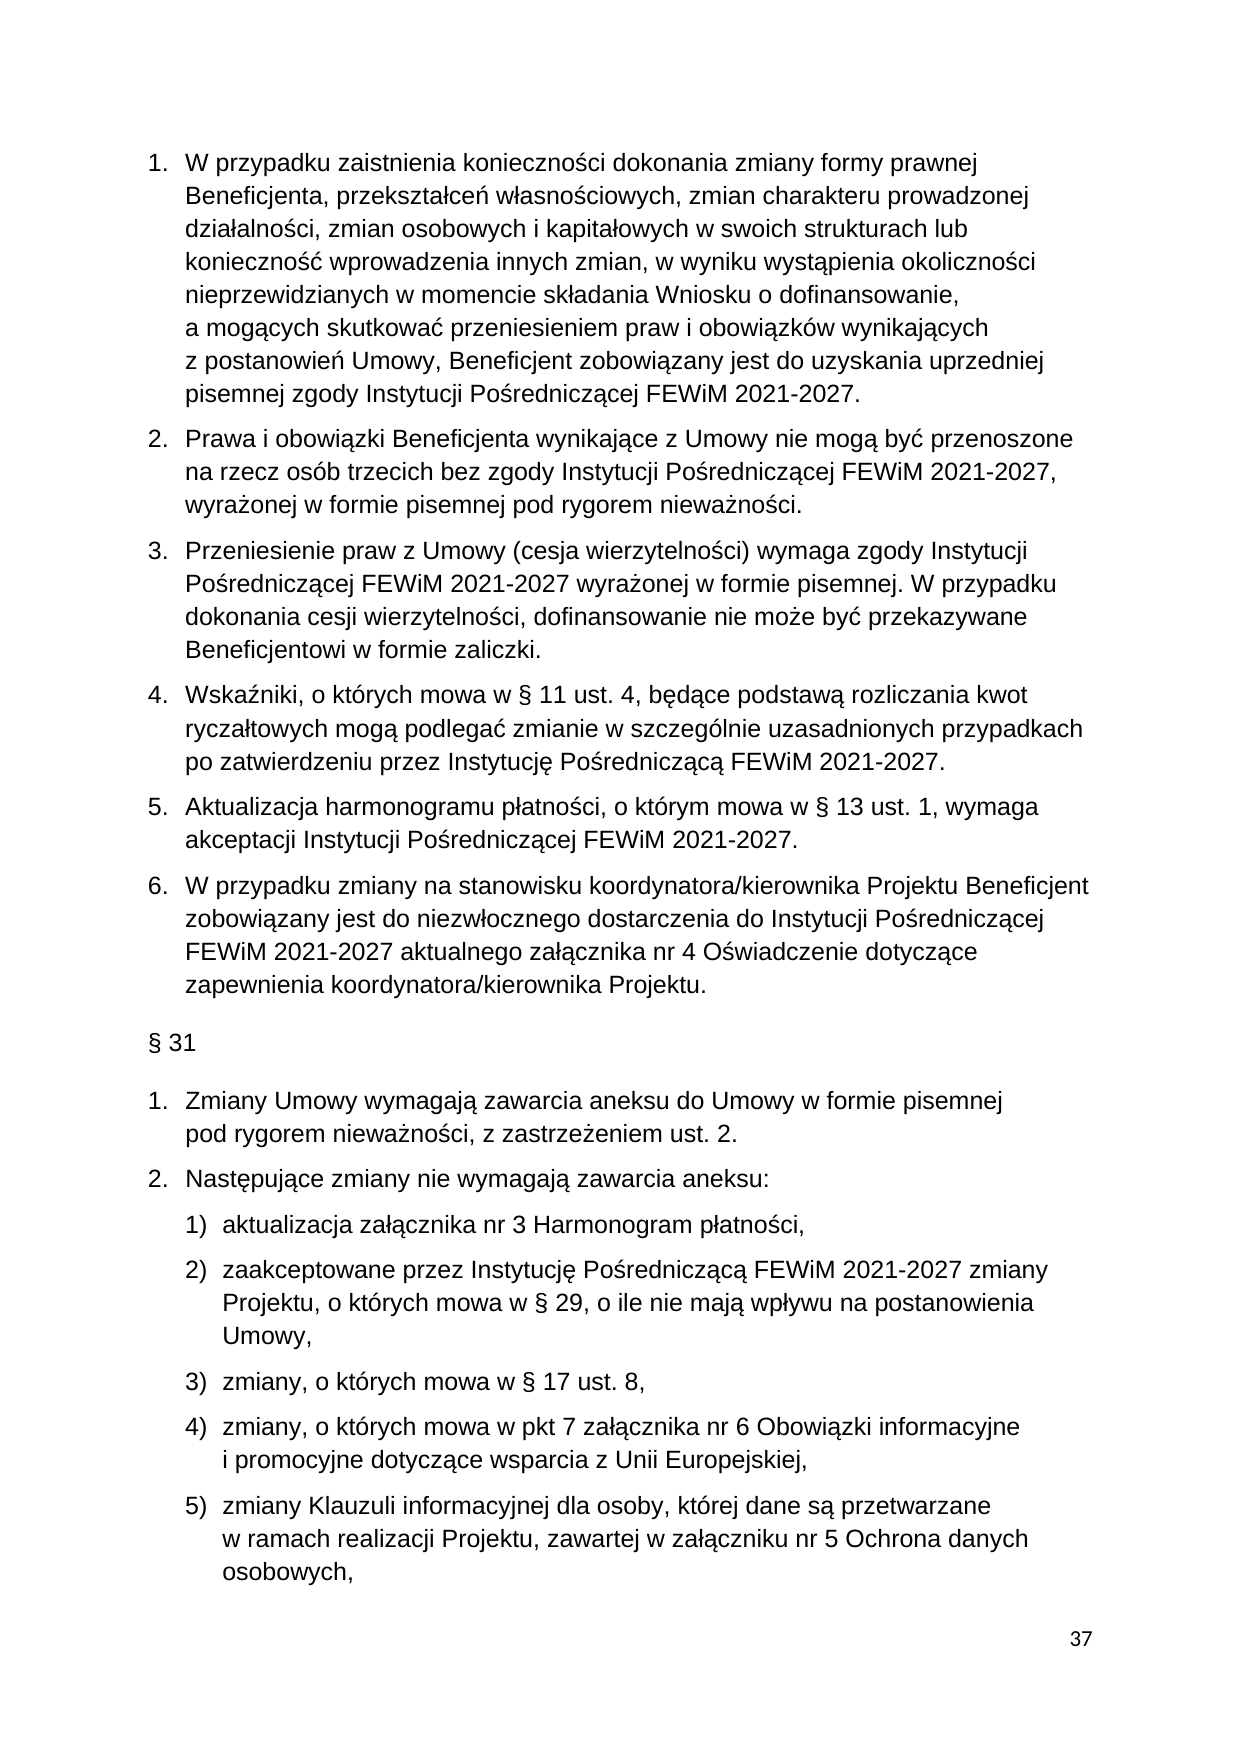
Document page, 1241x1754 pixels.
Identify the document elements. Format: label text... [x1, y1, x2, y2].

list Przeniesienie praw z Umowy (cesja wierzytelności) wymaga zgody Instytucji Pośredniczącej FEWiM 2021-2027 wyrażonej w formie pisemnej. W przypadku dokonania cesji wierzytelności, dofinansowanie nie może być przekazywane Beneficjentowi w formie zaliczki. [148, 536, 1092, 664]
list Następujące zmiany nie wymagają zawarcia aneksu: [148, 1164, 1092, 1193]
list Prawa i obowiązki Beneficjenta wynikające z Umowy nie mogą być przenoszone na rzecz osób trzecich bez zgody Instytucji Pośredniczącej FEWiM 2021-2027, wyrażonej w formie pisemnej pod rygorem nieważności. [148, 424, 1092, 519]
list zaakceptowane przez Instytucję Pośredniczącą FEWiM 2021-2027 zmiany Projektu, o których mowa w § 29, o ile nie mają wpływu na postanowienia Umowy, [185, 1255, 1092, 1350]
list zmiany, o których mowa w pkt 7 załącznika nr 6 Obowiązki informacyjne i promocyjne dotyczące wsparcia z Unii Europejskiej, [185, 1412, 1092, 1474]
text § 31 [148, 1028, 1092, 1056]
list W przypadku zaistnienia konieczności dokonania zmiany formy prawnej Beneficjenta, przekształceń własnościowych, zmian charakteru prowadzonej działalności, zmian osobowych i kapitałowych w swoich strukturach lub konieczność wprowadzenia innych zmian, w wyniku wystąpienia okoliczności nieprzewidzianych w momencie składania Wniosku o dofinansowanie, a mogących skutkować przeniesieniem praw i obowiązków wynikających z postanowień Umowy, Beneficjent zobowiązany jest do uzyskania uprzedniej pisemnej zgody Instytucji Pośredniczącej FEWiM 2021-2027. [148, 148, 1092, 408]
list Zmiany Umowy wymagają zawarcia aneksu do Umowy w formie pisemnej pod rygorem nieważności, z zastrzeżeniem ust. 2. [148, 1086, 1092, 1147]
list aktualizacja załącznika nr 3 Harmonogram płatności, [185, 1210, 1092, 1238]
list Aktualizacja harmonogramu płatności, o którym mowa w § 13 ust. 1, wymaga akceptacji Instytucji Pośredniczącej FEWiM 2021-2027. [148, 792, 1092, 854]
list zmiany, o których mowa w § 17 ust. 8, [185, 1367, 1092, 1396]
list W przypadku zmiany na stanowisku koordynatora/kierownika Projektu Beneficjent zobowiązany jest do niezwłocznego dostarczenia do Instytucji Pośredniczącej FEWiM 2021-2027 aktualnego załącznika nr 4 Oświadczenie dotyczące zapewnienia koordynatora/kierownika Projektu. [148, 871, 1092, 998]
list Wskaźniki, o których mowa w § 11 ust. 4, będące podstawą rozliczania kwot ryczałtowych mogą podlegać zmianie w szczególnie uzasadnionych przypadkach po zatwierdzeniu przez Instytucję Pośredniczącą FEWiM 2021-2027. [148, 681, 1092, 775]
list zmiany Klauzuli informacyjnej dla osoby, której dane są przetwarzane w ramach realizacji Projektu, zawartej w załączniku nr 5 Ochrona danych osobowych, [185, 1491, 1092, 1586]
